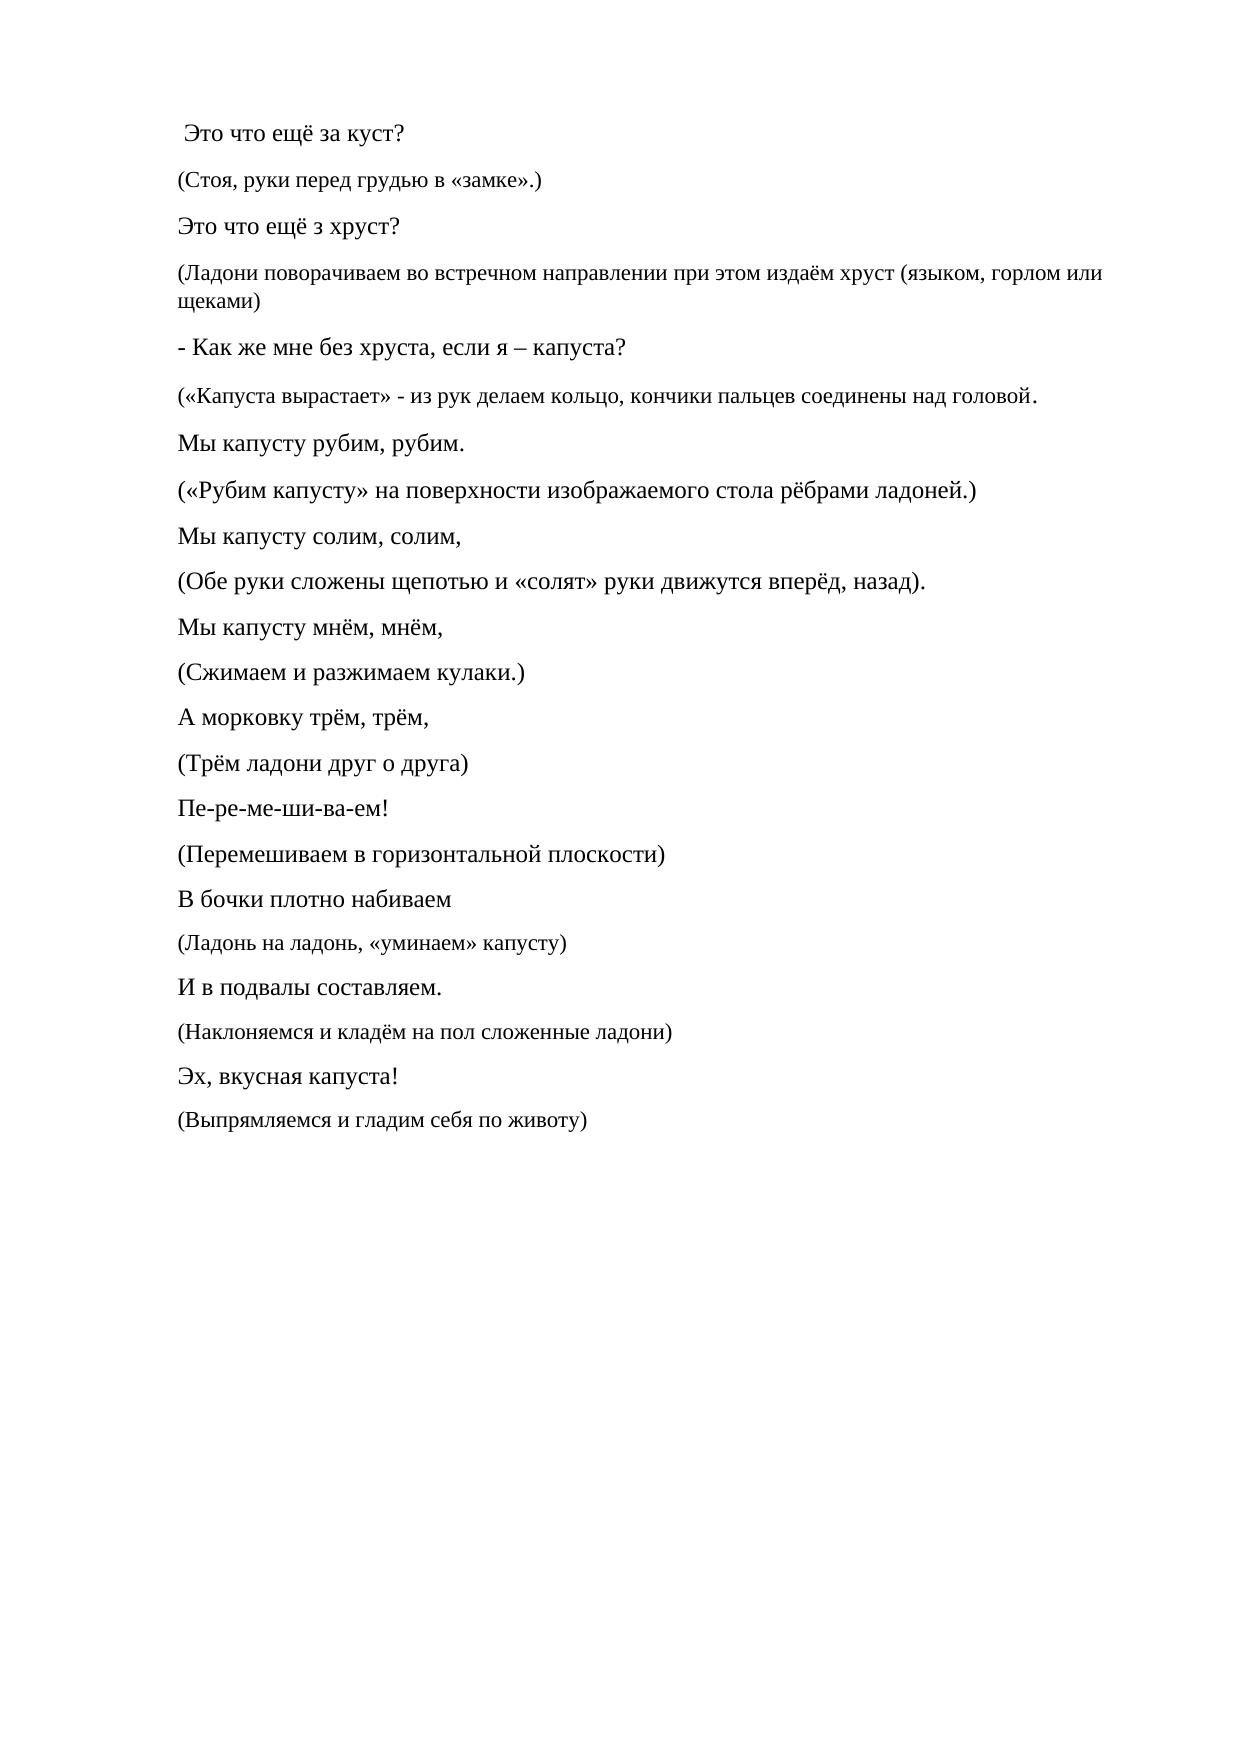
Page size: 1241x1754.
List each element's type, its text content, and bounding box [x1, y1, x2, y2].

text Мы капусту рубим, рубим. [177, 428, 1152, 456]
text Это что ещё за куст? [177, 118, 1152, 147]
text Эх, вкусная капуста! [177, 1061, 1152, 1090]
text (Обе руки сложены щепотью и «солят» руки движутся вперёд, назад). [177, 566, 1152, 595]
text В бочки плотно набиваем [177, 884, 1152, 913]
text («Капуста вырастает» - из рук делаем кольцо, кончики пальцев соединены над головой. [177, 380, 1152, 409]
text (Сжимаем и разжимаем кулаки.) [177, 657, 1152, 686]
text - Как же мне без хруста, если я – капуста? [177, 332, 1152, 361]
text Мы капусту мнём, мнём, [177, 612, 1152, 640]
text Мы капусту солим, солим, [177, 521, 1152, 549]
text (Ладони поворачиваем во встречном направлении при этом издаём хруст (языком, горлом или щеками) [177, 259, 1152, 313]
text (Ладонь на ладонь, «уминаем» капусту) [177, 929, 1152, 956]
text А морковку трём, трём, [177, 702, 1152, 731]
text («Рубим капусту» на поверхности изображаемого стола рёбрами ладоней.) [177, 475, 1152, 504]
text (Трём ладони друг о друга) [177, 748, 1152, 777]
text (Стоя, руки перед грудью в «замке».) [177, 166, 1152, 192]
text (Наклоняемся и кладём на пол сложенные ладони) [177, 1018, 1152, 1044]
text И в подвалы составляем. [177, 972, 1152, 1001]
text (Выпрямляемся и гладим себя по животу) [177, 1106, 1152, 1133]
text Это что ещё з хруст? [177, 211, 1152, 240]
text Пе-ре-ме-ши-ва-ем! [177, 793, 1152, 822]
text (Перемешиваем в горизонтальной плоскости) [177, 839, 1152, 867]
